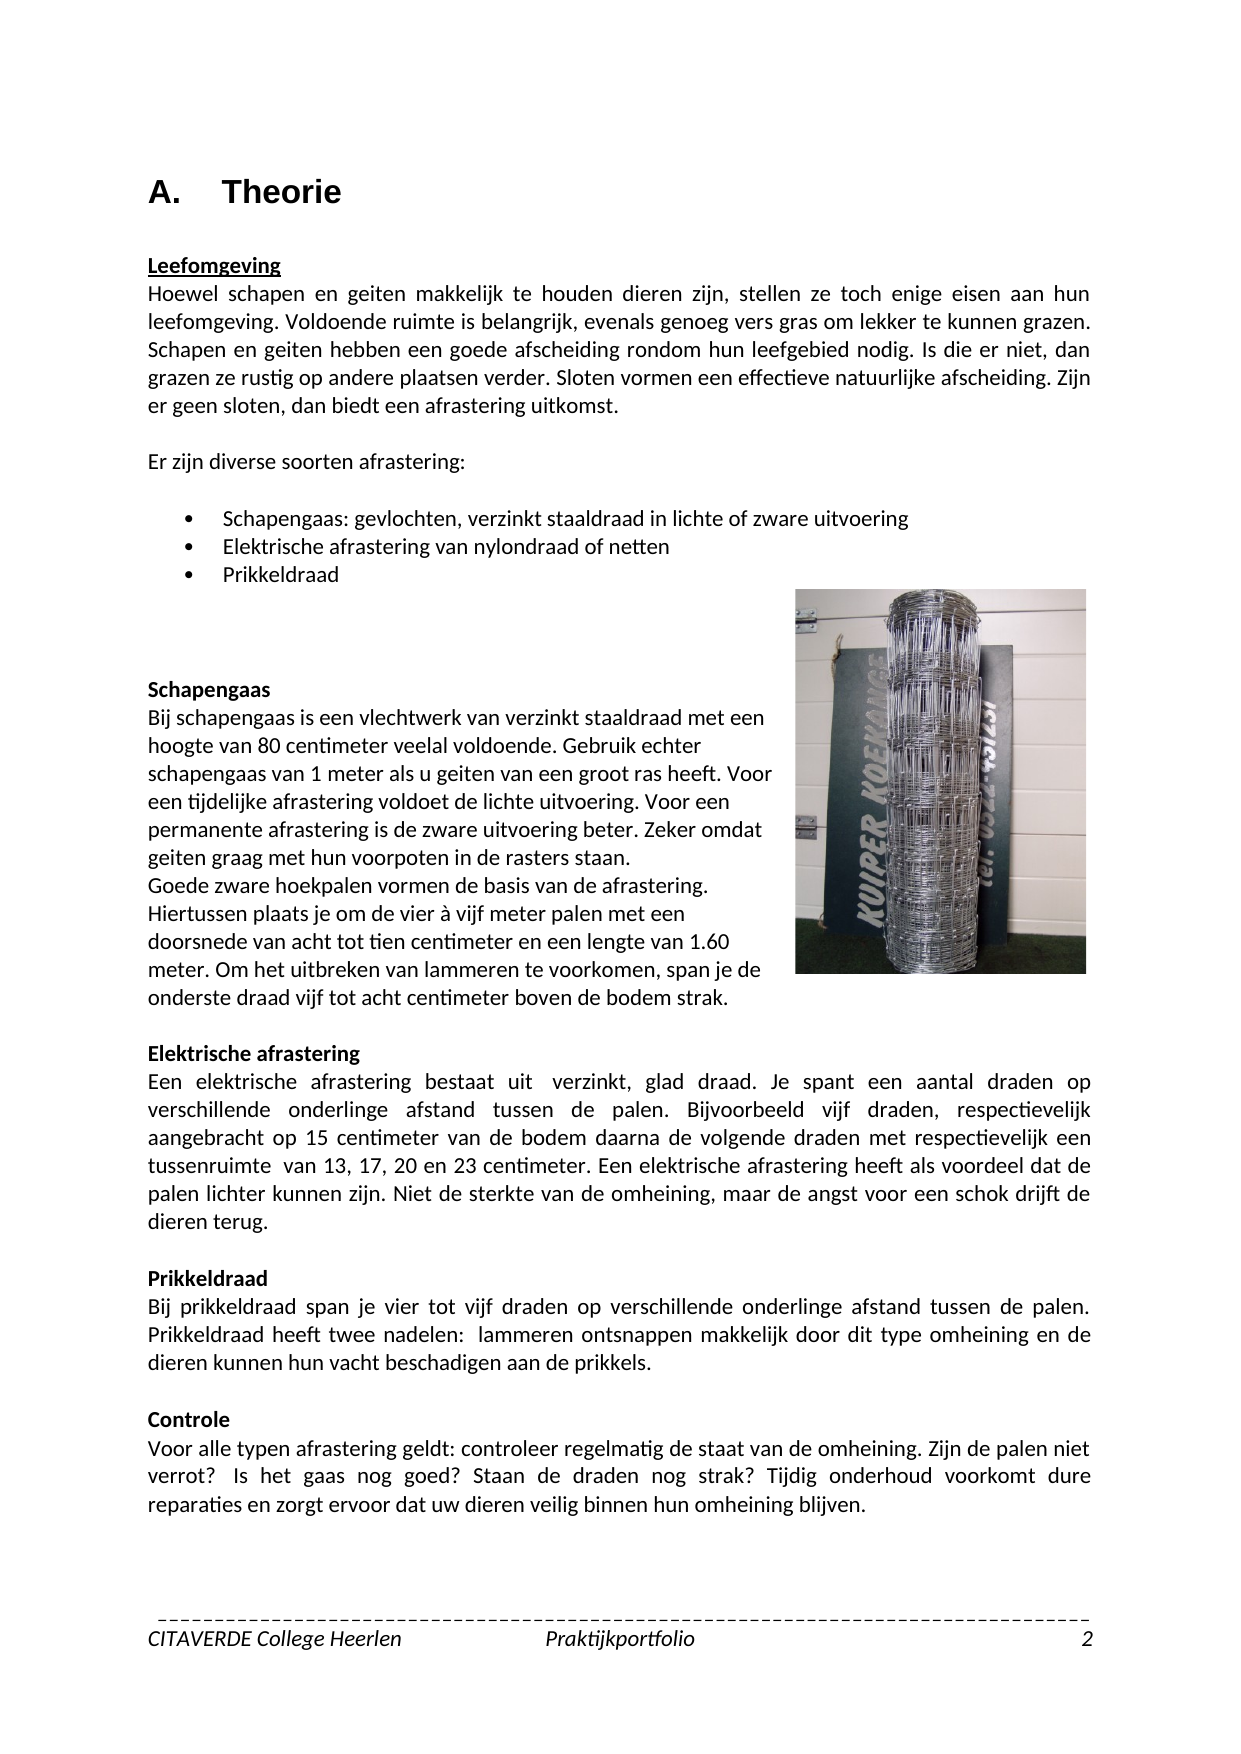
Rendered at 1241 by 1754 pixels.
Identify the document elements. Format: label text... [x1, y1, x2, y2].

text Elektrische afrastering [148, 1039, 1093, 1067]
list Prikkeldraad [185, 560, 1093, 588]
text Controle Voor alle typen afrastering geldt: controleer regelmatig de staat van de omheining. Zijn de palen niet verrot? Is het gaas nog goed? Staan de draden nog strak? Tijdig onderhoud voorkomt dure reparaties en zorgt ervoor dat uw dieren veilig binnen hun omheining blijven. [148, 1406, 1093, 1518]
list Elektrische afrastering van nylondraad of netten [185, 532, 1093, 560]
text Leefomgeving [148, 251, 1093, 279]
text Hoewel schapen en geiten makkelijk te houden dieren zijn, stellen ze toch enige eisen aan hun leefomgeving. Voldoende ruimte is belangrijk, evenals genoeg vers gras om lekker te kunnen grazen. Schapen en geiten hebben een goede afscheiding rondom hun leefgebied nodig. Is die er niet, dan grazen ze rustig op andere plaatsen verder. Sloten vormen een effectieve natuurlijke afscheiding. Zijn er geen sloten, dan biedt een afrastering uitkomst. [148, 279, 1093, 419]
list Schapengaas: gevlochten, verzinkt staaldraad in lichte of zware uitvoering [185, 504, 1093, 532]
text Goede zware hoekpalen vormen de basis van de afrastering. Hiertussen plaats je om de vier à vijf meter palen met een doorsnede van acht tot tien centimeter en een lengte van 1.60 meter. Om het uitbreken van lammeren te voorkomen, span je de onderste draad vijf tot acht centimeter boven de bodem strak. [148, 871, 1093, 1011]
text Er zijn diverse soorten afrastering: [148, 419, 1093, 475]
picture [795, 589, 1087, 974]
text Schapengaas Bij schapengaas is een vlechtwerk van verzinkt staaldraad met een hoogte van 80 centimeter veelal voldoende. Gebruik echter schapengaas van 1 meter als u geiten van een groot ras heeft. Voor een tijdelijke afrastering voldoet de lichte uitvoering. Voor een permanente afrastering is de zware uitvoering beter. Zeker omdat geiten graag met hun voorpoten in de rasters staan. [148, 675, 795, 871]
text Prikkeldraad Bij prikkeldraad span je vier tot vijf draden op verschillende onderlinge afstand tussen de palen. Prikkeldraad heeft twee nadelen: lammeren ontsnappen makkelijk door dit type omheining en de dieren kunnen hun vacht beschadigen aan de prikkels. [148, 1264, 1093, 1376]
text Een elektrische afrastering bestaat uit verzinkt, glad draad. Je spant een aantal draden op verschillende onderlinge afstand tussen de palen. Bijvoorbeeld vijf draden, respectievelijk aangebracht op 15 centimeter van de bodem daarna de volgende draden met respectievelijk een tussenruimte van 13, 17, 20 en 23 centimeter. Een elektrische afrastering heeft als voordeel dat de palen lichter kunnen zijn. Niet de sterkte van de omheining, maar de angst voor een schok drijft de dieren terug. [148, 1067, 1093, 1235]
subtitle A. Theorie [148, 173, 1093, 211]
